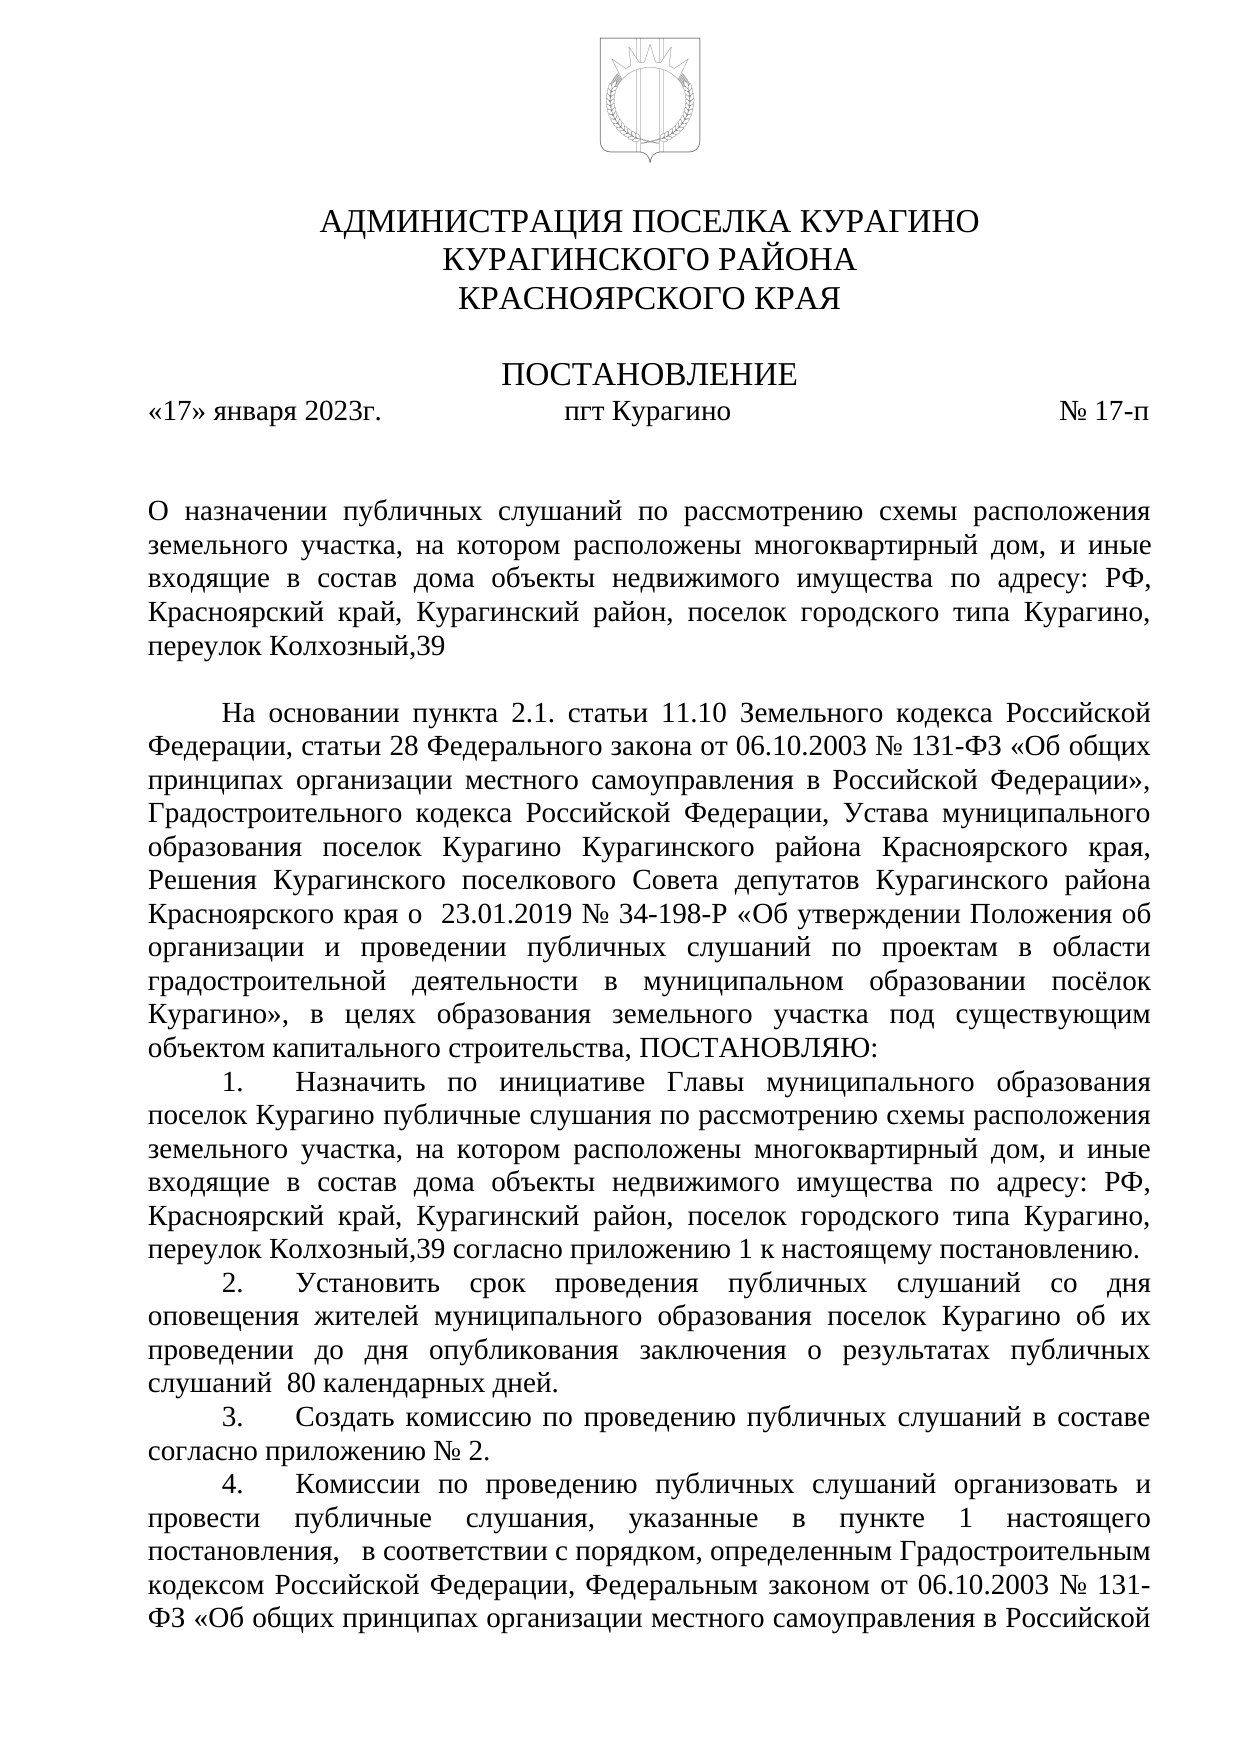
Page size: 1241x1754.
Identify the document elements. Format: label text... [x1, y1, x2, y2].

text На основании пункта 2.1. статьи 11.10 Земельного кодекса Российской Федерации, статьи 28 Федерального закона от 06.10.2003 № 131-ФЗ «Об общих принципах организации местного самоуправления в Российской Федерации», Градостроительного кодекса Российской Федерации, Устава муниципального образования поселок Курагино Курагинского района Красноярского края, Решения Курагинского поселкового Совета депутатов Курагинского района Красноярского края о 23.01.2019 № 34-198-Р «Об утверждении Положения об организации и проведении публичных слушаний по проектам в области градостроительной деятельности в муниципальном образовании посёлок Курагино», в целях образования земельного участка под существующим объектом капитального строительства, ПОСТАНОВЛЯЮ: [148, 695, 1152, 1064]
text КУРАГИНСКОГО РАЙОНА [148, 239, 1152, 278]
text О назначении публичных слушаний по рассмотрению схемы расположения земельного участка, на котором расположены многоквартирный дом, и иные входящие в состав дома объекты недвижимого имущества по адресу: РФ, Красноярский край, Курагинский район, поселок городского типа Курагино, переулок Колхозный,39 [148, 493, 1152, 661]
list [148, 1466, 1152, 1634]
text КРАСНОЯРСКОГО КРАЯ [148, 278, 1152, 316]
list Назначить по инициативе Главы муниципального образования поселок Курагино публичные слушания по рассмотрению схемы расположения земельного участка, на котором расположены многоквартирный дом, и иные входящие в состав дома объекты недвижимого имущества по адресу: РФ, Красноярский край, Курагинский район, поселок городского типа Курагино, переулок Колхозный,39 согласно приложению 1 к настоящему постановлению. [148, 1064, 1152, 1265]
list Создать комиссию по проведению публичных слушаний в составе согласно приложению № 2. [148, 1399, 1152, 1466]
picture [599, 37, 701, 163]
text ПОСТАНОВЛЕНИЕ [148, 354, 1152, 393]
text «17» января 2023г. пгт Курагино № 17-п [148, 393, 1152, 426]
text АДМИНИСТРАЦИЯ ПОСЕЛКА КУРАГИНО [148, 201, 1152, 239]
list Установить срок проведения публичных слушаний со дня оповещения жителей муниципального образования поселок Курагино об их проведении до дня опубликования заключения о результатах публичных слушаний 80 календарных дней. [148, 1265, 1152, 1399]
